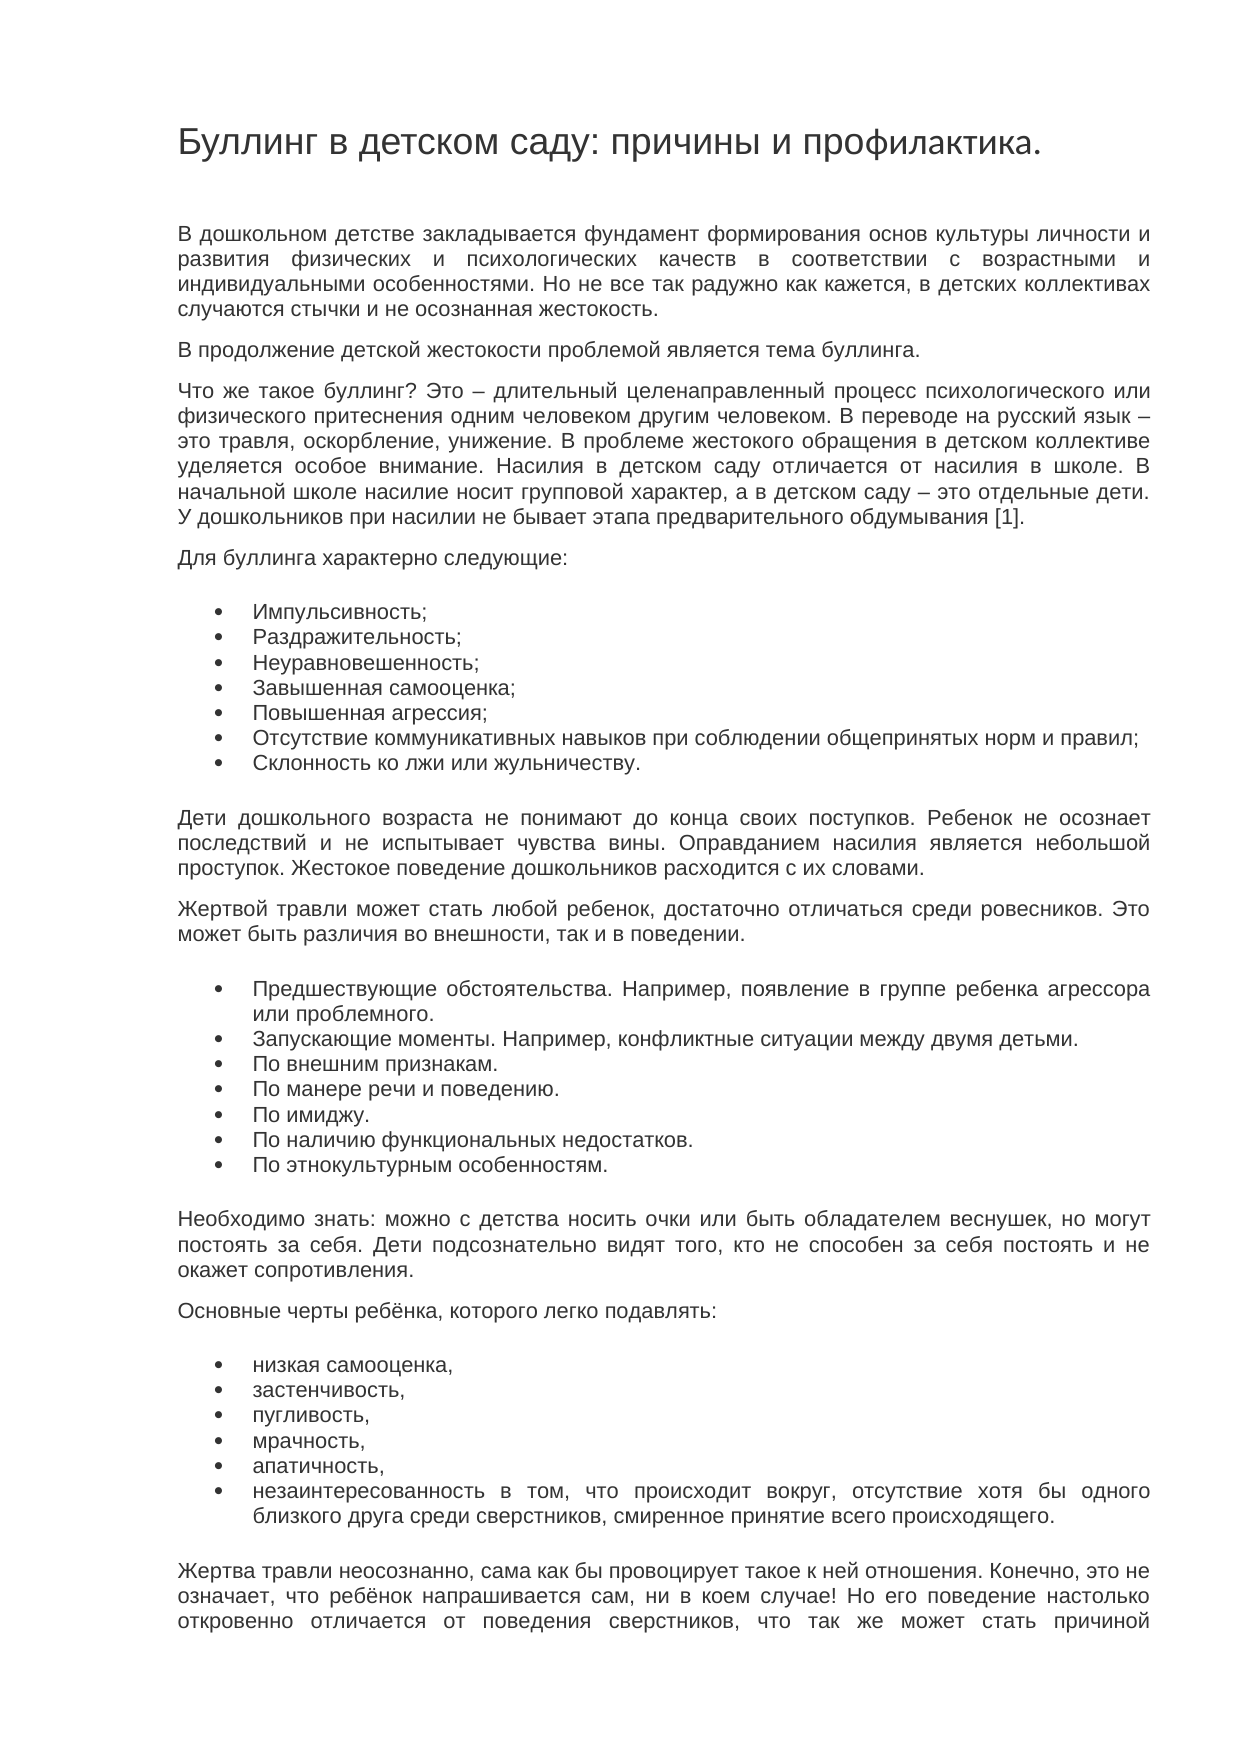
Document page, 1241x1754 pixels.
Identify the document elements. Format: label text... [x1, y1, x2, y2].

list незаинтересованность в том, что происходит вокруг, отсутствие хотя бы одного близкого друга среди сверстников, смиренное принятие всего происходящего. [215, 1478, 1152, 1528]
list пугливость, [215, 1402, 1152, 1427]
list По внешним признакам. [215, 1051, 1152, 1076]
list Импульсивность; [215, 599, 1152, 624]
text В продолжение детской жестокости проблемой является тема буллинга. [177, 337, 1152, 362]
list Предшествующие обстоятельства. Например, появление в группе ребенка агрессора или проблемного. [215, 975, 1152, 1026]
list застенчивость, [215, 1377, 1152, 1402]
text Жертвой травли может стать любой ребенок, достаточно отличаться среди ровесников. Это может быть различия во внешности, так и в поведении. [177, 896, 1152, 946]
list низкая самооценка, [215, 1352, 1152, 1377]
text Буллинг в детском саду: причины и профилактика. [177, 118, 1152, 164]
text В дошкольном детстве закладывается фундамент формирования основ культуры личности и развития физических и психологических качеств в соответствии с возрастными и индивидуальными особенностями. Но не все так радужно как кажется, в детских коллективах случаются стычки и не осознанная жестокость. [177, 220, 1152, 321]
text Что же такое буллинг? Это – длительный целенаправленный процесс психологического или физического притеснения одним человеком другим человеком. В переводе на русский язык – это травля, оскорбление, унижение. В проблеме жестокого обращения в детском коллективе уделяется особое внимание. Насилия в детском саду отличается от насилия в школе. В начальной школе насилие носит групповой характер, а в детском саду – это отдельные дети. У дошкольников при насилии не бывает этапа предварительного обдумывания [1]. [177, 378, 1152, 529]
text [177, 1557, 1152, 1633]
text Необходимо знать: можно с детства носить очки или быть обладателем веснушек, но могут постоять за себя. Дети подсознательно видят того, кто не способен за себя постоять и не окажет сопротивления. [177, 1206, 1152, 1282]
list Раздражительность; [215, 624, 1152, 649]
text Для буллинга характерно следующие: [177, 544, 1152, 570]
list Отсутствие коммуникативных навыков при соблюдении общепринятых норм и правил; [215, 725, 1152, 750]
list Повышенная агрессия; [215, 700, 1152, 725]
list Запускающие моменты. Например, конфликтные ситуации между двумя детьми. [215, 1026, 1152, 1051]
list Склонность ко лжи или жульничеству. [215, 750, 1152, 775]
list По манере речи и поведению. [215, 1076, 1152, 1101]
list Неуравновешенность; [215, 649, 1152, 674]
list По этнокультурным особенностям. [215, 1152, 1152, 1177]
list По имиджу. [215, 1101, 1152, 1127]
list мрачность, [215, 1427, 1152, 1453]
list Завышенная самооценка; [215, 674, 1152, 700]
list апатичность, [215, 1453, 1152, 1478]
list По наличию функциональных недостатков. [215, 1127, 1152, 1152]
text Дети дошкольного возраста не понимают до конца своих поступков. Ребенок не осознает последствий и не испытывает чувства вины. Оправданием насилия является небольшой проступок. Жестокое поведение дошкольников расходится с их словами. [177, 804, 1152, 880]
text Основные черты ребёнка, которого легко подавлять: [177, 1297, 1152, 1323]
